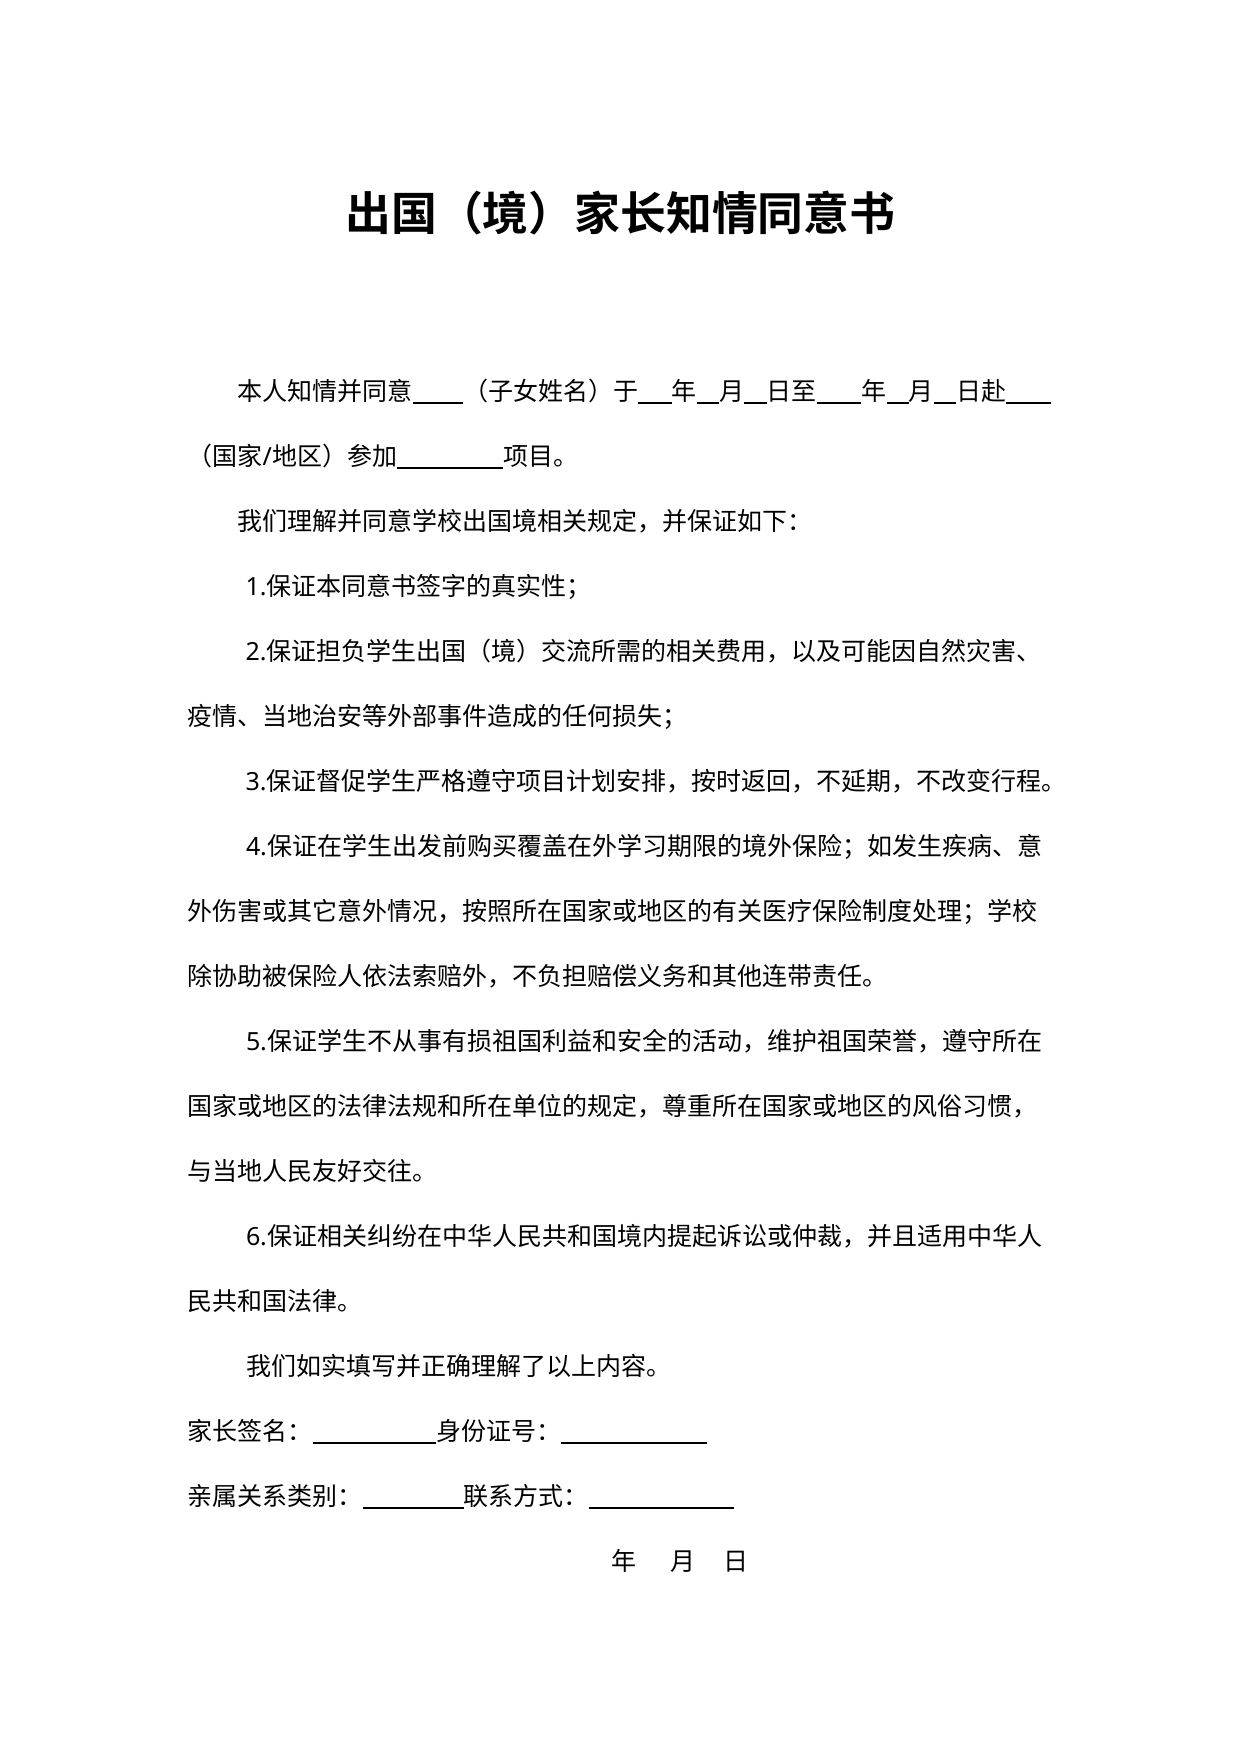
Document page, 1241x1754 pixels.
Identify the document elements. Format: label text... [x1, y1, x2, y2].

text 6.保证相关纠纷在中华人民共和国境内提起诉讼或仲裁，并且适用中华人民共和国法律。 [187, 1202, 1053, 1332]
text 家长签名： 身份证号： [187, 1397, 1053, 1462]
text 亲属关系类别： 联系方式： [187, 1462, 1053, 1527]
text 出国（境）家长知情同意书 [187, 162, 1053, 259]
text 3.保证督促学生严格遵守项目计划安排，按时返回，不延期，不改变行程。 [187, 747, 1053, 812]
text 本人知情并同意 （子女姓名）于 年 月 日至 年 月 日赴 （国家/地区）参加 项目。 [187, 357, 1053, 487]
text 1.保证本同意书签字的真实性； [187, 552, 1053, 617]
text 5.保证学生不从事有损祖国利益和安全的活动，维护祖国荣誉，遵守所在国家或地区的法律法规和所在单位的规定，尊重所在国家或地区的风俗习惯，与当地人民友好交往。 [187, 1007, 1053, 1202]
text 我们理解并同意学校出国境相关规定，并保证如下： [187, 487, 1053, 552]
text 我们如实填写并正确理解了以上内容。 [187, 1332, 1053, 1397]
text 年 月 日 [187, 1527, 1053, 1592]
text 4.保证在学生出发前购买覆盖在外学习期限的境外保险；如发生疾病、意外伤害或其它意外情况，按照所在国家或地区的有关医疗保险制度处理；学校除协助被保险人依法索赔外，不负担赔偿义务和其他连带责任。 [187, 812, 1053, 1007]
text 2.保证担负学生出国（境）交流所需的相关费用，以及可能因自然灾害、疫情、当地治安等外部事件造成的任何损失； [187, 617, 1053, 747]
